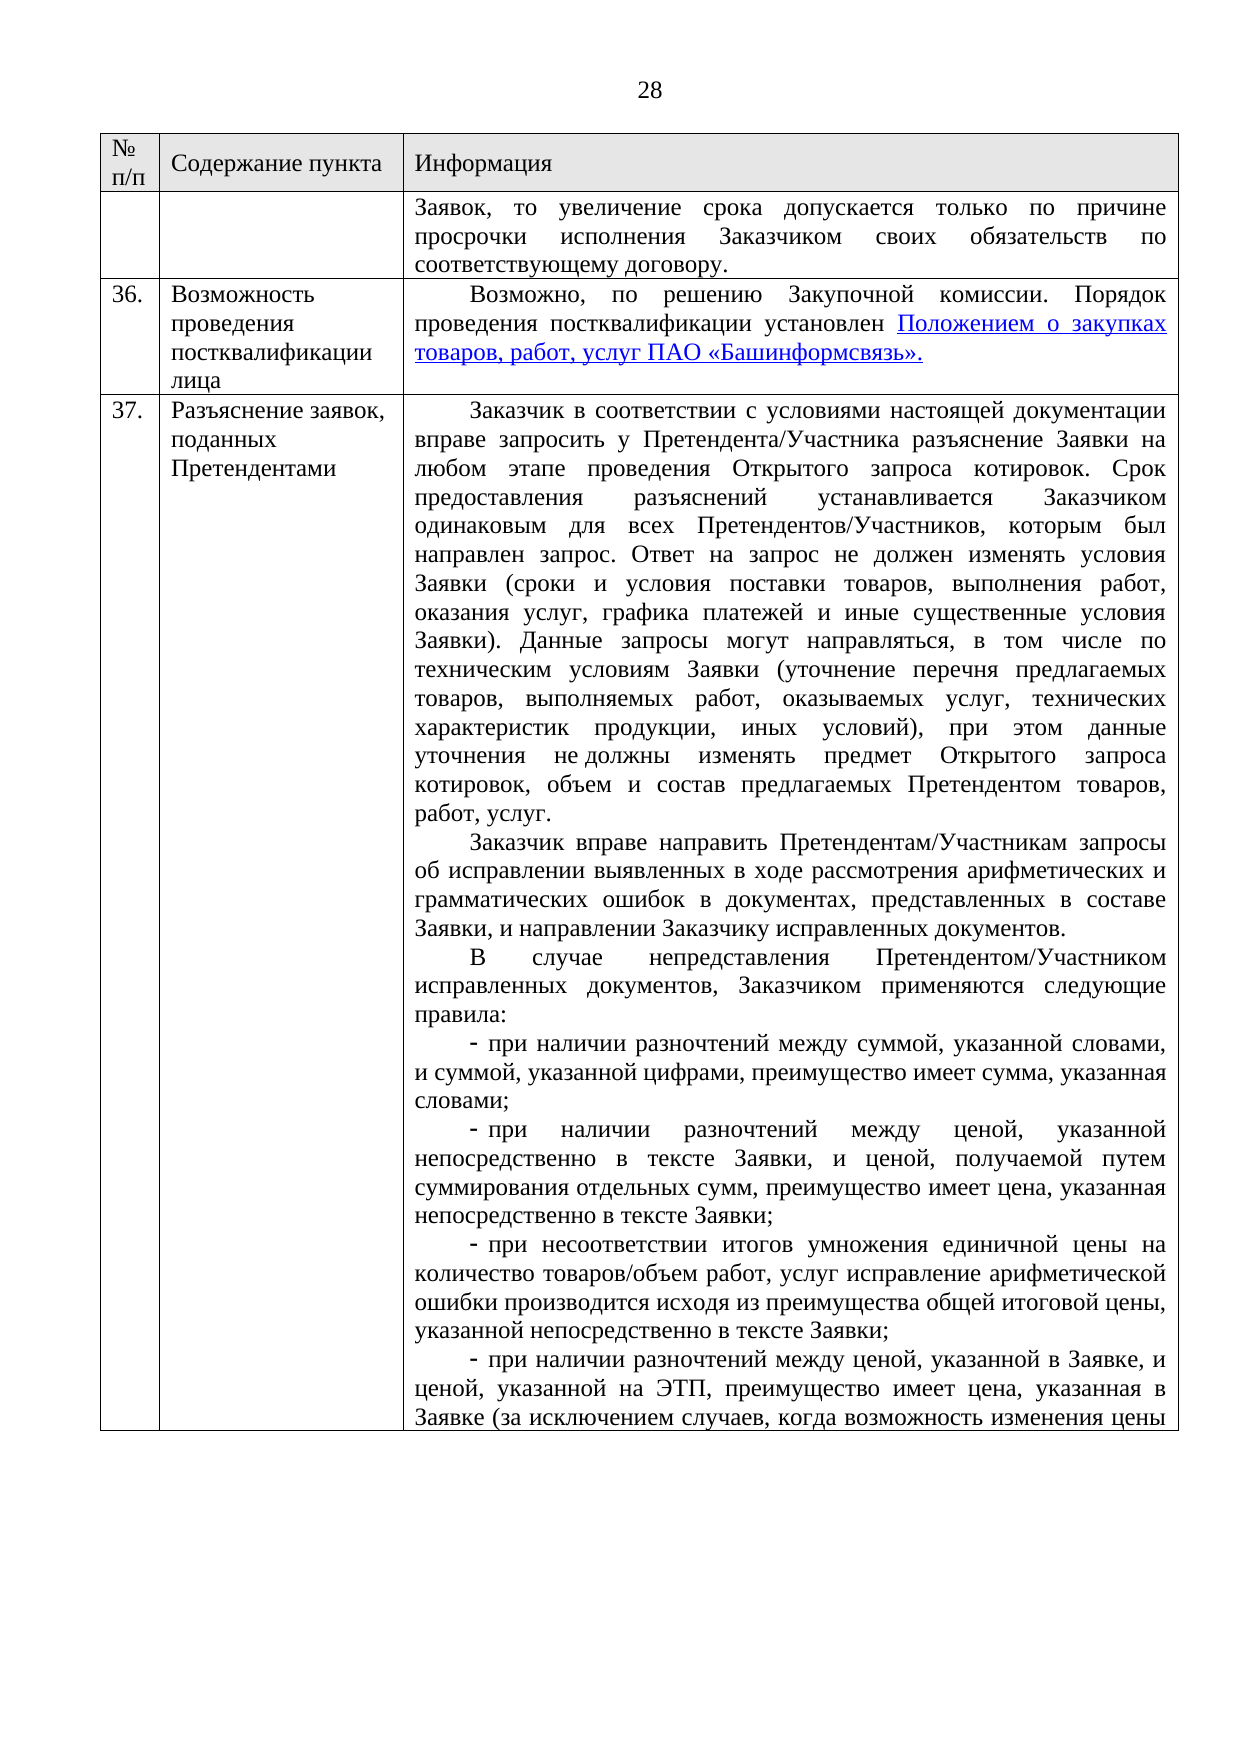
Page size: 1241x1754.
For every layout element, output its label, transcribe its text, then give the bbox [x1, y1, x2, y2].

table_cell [404, 395, 1178, 1430]
table_cell [101, 192, 159, 278]
table_header Содержание пункта [160, 134, 403, 191]
table_cell Возможно, по решению Закупочной комиссии. Порядок проведения постквалификации установлен Положением о закупках товаров, работ, услуг ПАО «Башинформсвязь». [404, 279, 1178, 394]
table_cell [404, 192, 1178, 278]
table_cell Возможность проведения постквалификации лица [160, 279, 403, 394]
table_cell [101, 279, 159, 394]
table_header № п/п [101, 134, 159, 191]
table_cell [160, 192, 403, 278]
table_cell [160, 395, 403, 1430]
table_cell [101, 395, 159, 1430]
table_header Информация [404, 134, 1178, 191]
